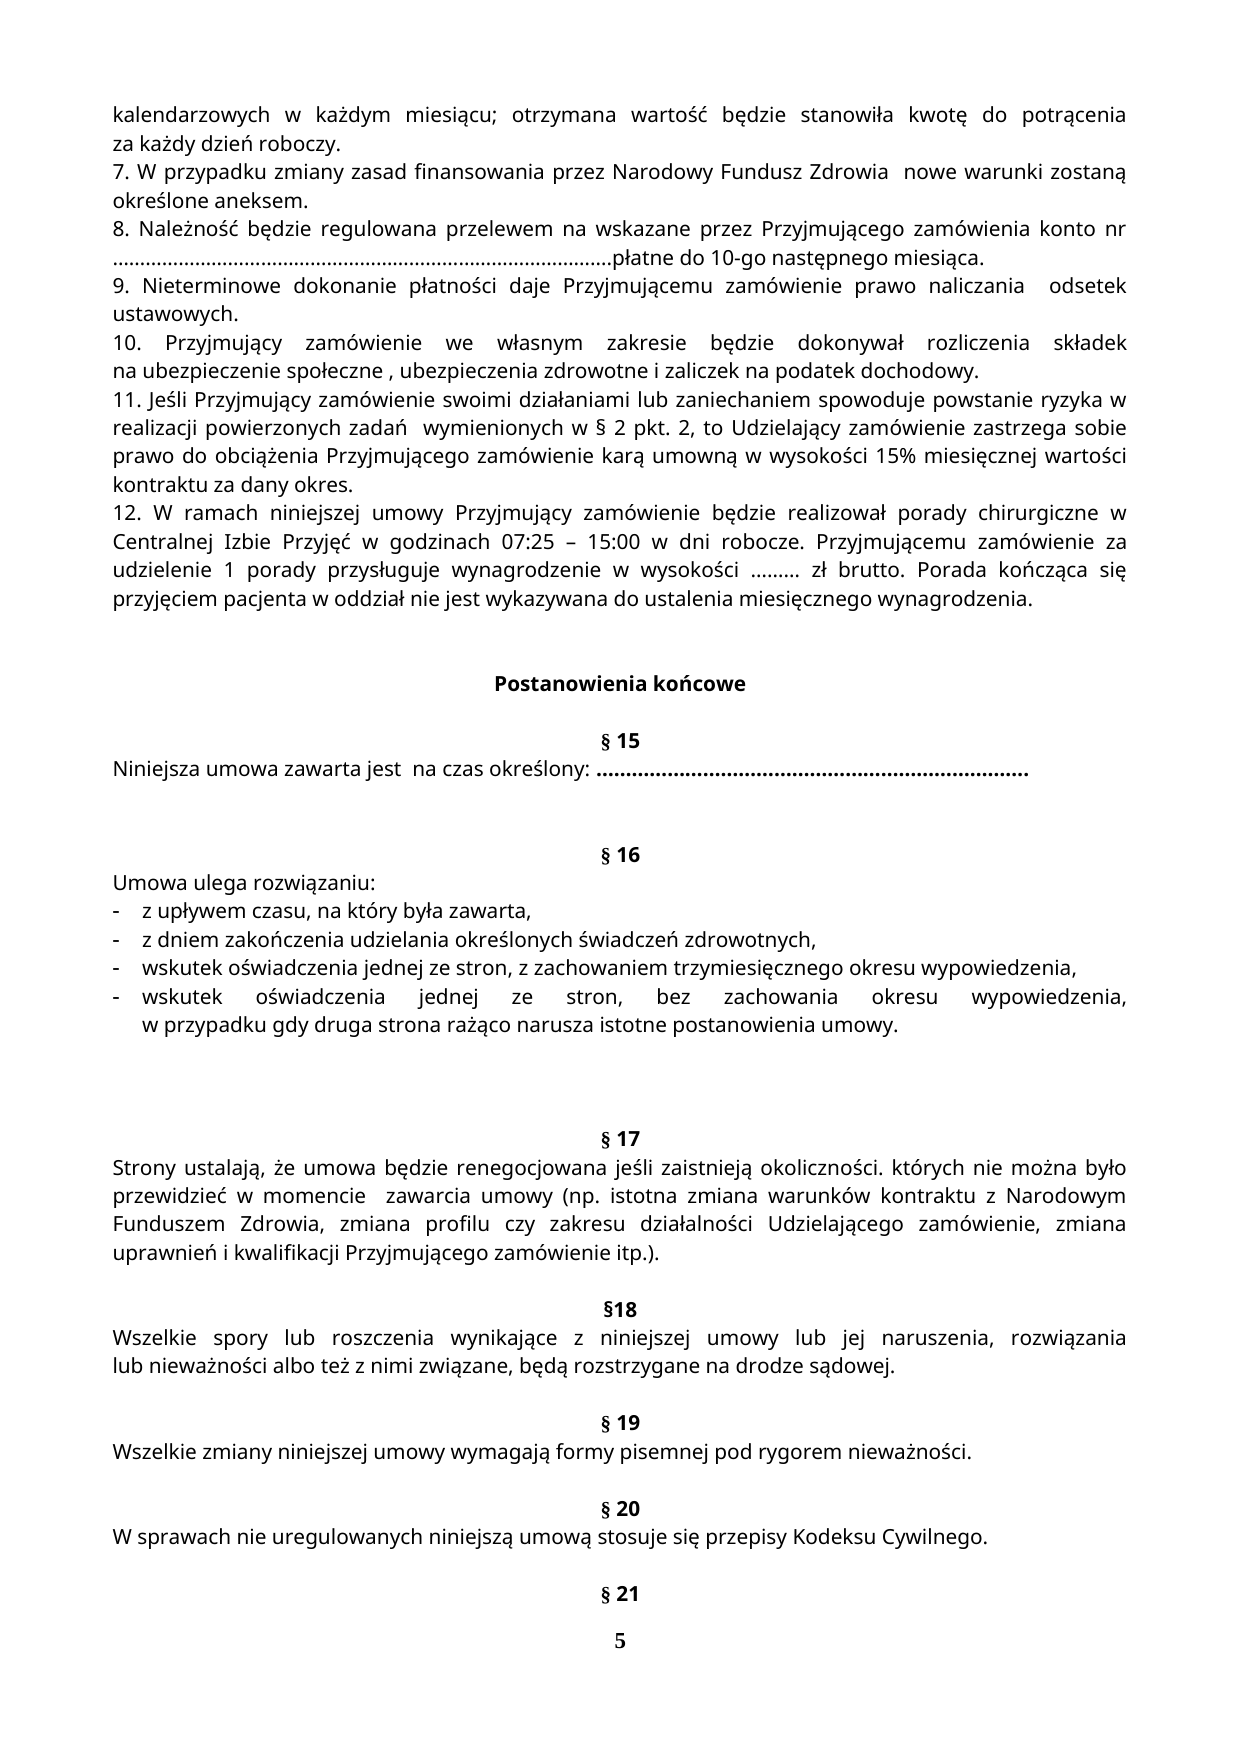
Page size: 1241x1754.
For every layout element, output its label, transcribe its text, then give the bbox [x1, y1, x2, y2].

text 16 [112, 840, 1128, 868]
list z dniem zakończenia udzielania określonych świadczeń zdrowotnych, [112, 925, 1128, 953]
text 12. W ramach niniejszej umowy Przyjmujący zamówienie będzie realizował porady chirurgiczne w Centralnej Izbie Przyjęć w godzinach 07:25 – 15:00 w dni robocze. Przyjmującemu zamówienie za udzielenie 1 porady przysługuje wynagrodzenie w wysokości ……… zł brutto. Porada kończąca się przyjęciem pacjenta w oddział nie jest wykazywana do ustalenia miesięcznego wynagrodzenia. [112, 498, 1128, 612]
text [112, 100, 1128, 157]
text 11. Jeśli Przyjmujący zamówienie swoimi działaniami lub zaniechaniem spowoduje powstanie ryzyka w realizacji powierzonych zadań wymienionych w § 2 pkt. 2, to Udzielający zamówienie zastrzega sobie prawo do obciążenia Przyjmującego zamówienie karą umowną w wysokości 15% miesięcznej wartości kontraktu za dany okres. [112, 385, 1128, 498]
text §18 [112, 1295, 1128, 1323]
text 8. Należność będzie regulowana przelewem na wskazane przez Przyjmującego zamówienia konto nr ……………………………………………………………………………….płatne do 10-go następnego miesiąca. [112, 214, 1128, 271]
text Postanowienia końcowe [112, 669, 1128, 698]
text 19 [112, 1408, 1128, 1437]
text Wszelkie zmiany niniejszej umowy wymagają formy pisemnej pod rygorem nieważności. [112, 1437, 1128, 1465]
text 15 [112, 726, 1128, 754]
list wskutek oświadczenia jednej ze stron, bez zachowania okresu wypowiedzenia, w przypadku gdy druga strona rażąco narusza istotne postanowienia umowy. [112, 982, 1128, 1039]
text Umowa ulega rozwiązaniu: [112, 868, 1128, 897]
text 21 [112, 1579, 1128, 1608]
text 10. Przyjmujący zamówienie we własnym zakresie będzie dokonywał rozliczenia składek na ubezpieczenie społeczne , ubezpieczenia zdrowotne i zaliczek na podatek dochodowy. [112, 328, 1128, 385]
list z upływem czasu, na który była zawarta, [112, 897, 1128, 925]
list wskutek oświadczenia jednej ze stron, z zachowaniem trzymiesięcznego okresu wypowiedzenia, [112, 953, 1128, 982]
text 7. W przypadku zmiany zasad finansowania przez Narodowy Fundusz Zdrowia nowe warunki zostaną określone aneksem. [112, 157, 1128, 214]
text Niniejsza umowa zawarta jest na czas określony: ………………………………………………………………. [112, 754, 1128, 783]
text 17 [112, 1124, 1128, 1153]
text Strony ustalają, że umowa będzie renegocjowana jeśli zaistnieją okoliczności. których nie można było przewidzieć w momencie zawarcia umowy (np. istotna zmiana warunków kontraktu z Narodowym Funduszem Zdrowia, zmiana profilu czy zakresu działalności Udzielającego zamówienie, zmiana uprawnień i kwalifikacji Przyjmującego zamówienie itp.). [112, 1153, 1128, 1266]
text W sprawach nie uregulowanych niniejszą umową stosuje się przepisy Kodeksu Cywilnego. [112, 1522, 1128, 1551]
text Wszelkie spory lub roszczenia wynikające z niniejszej umowy lub jej naruszenia, rozwiązania lub nieważności albo też z nimi związane, będą rozstrzygane na drodze sądowej. [112, 1323, 1128, 1380]
text 20 [112, 1494, 1128, 1522]
text 9. Nieterminowe dokonanie płatności daje Przyjmującemu zamówienie prawo naliczania odsetek ustawowych. [112, 271, 1128, 328]
